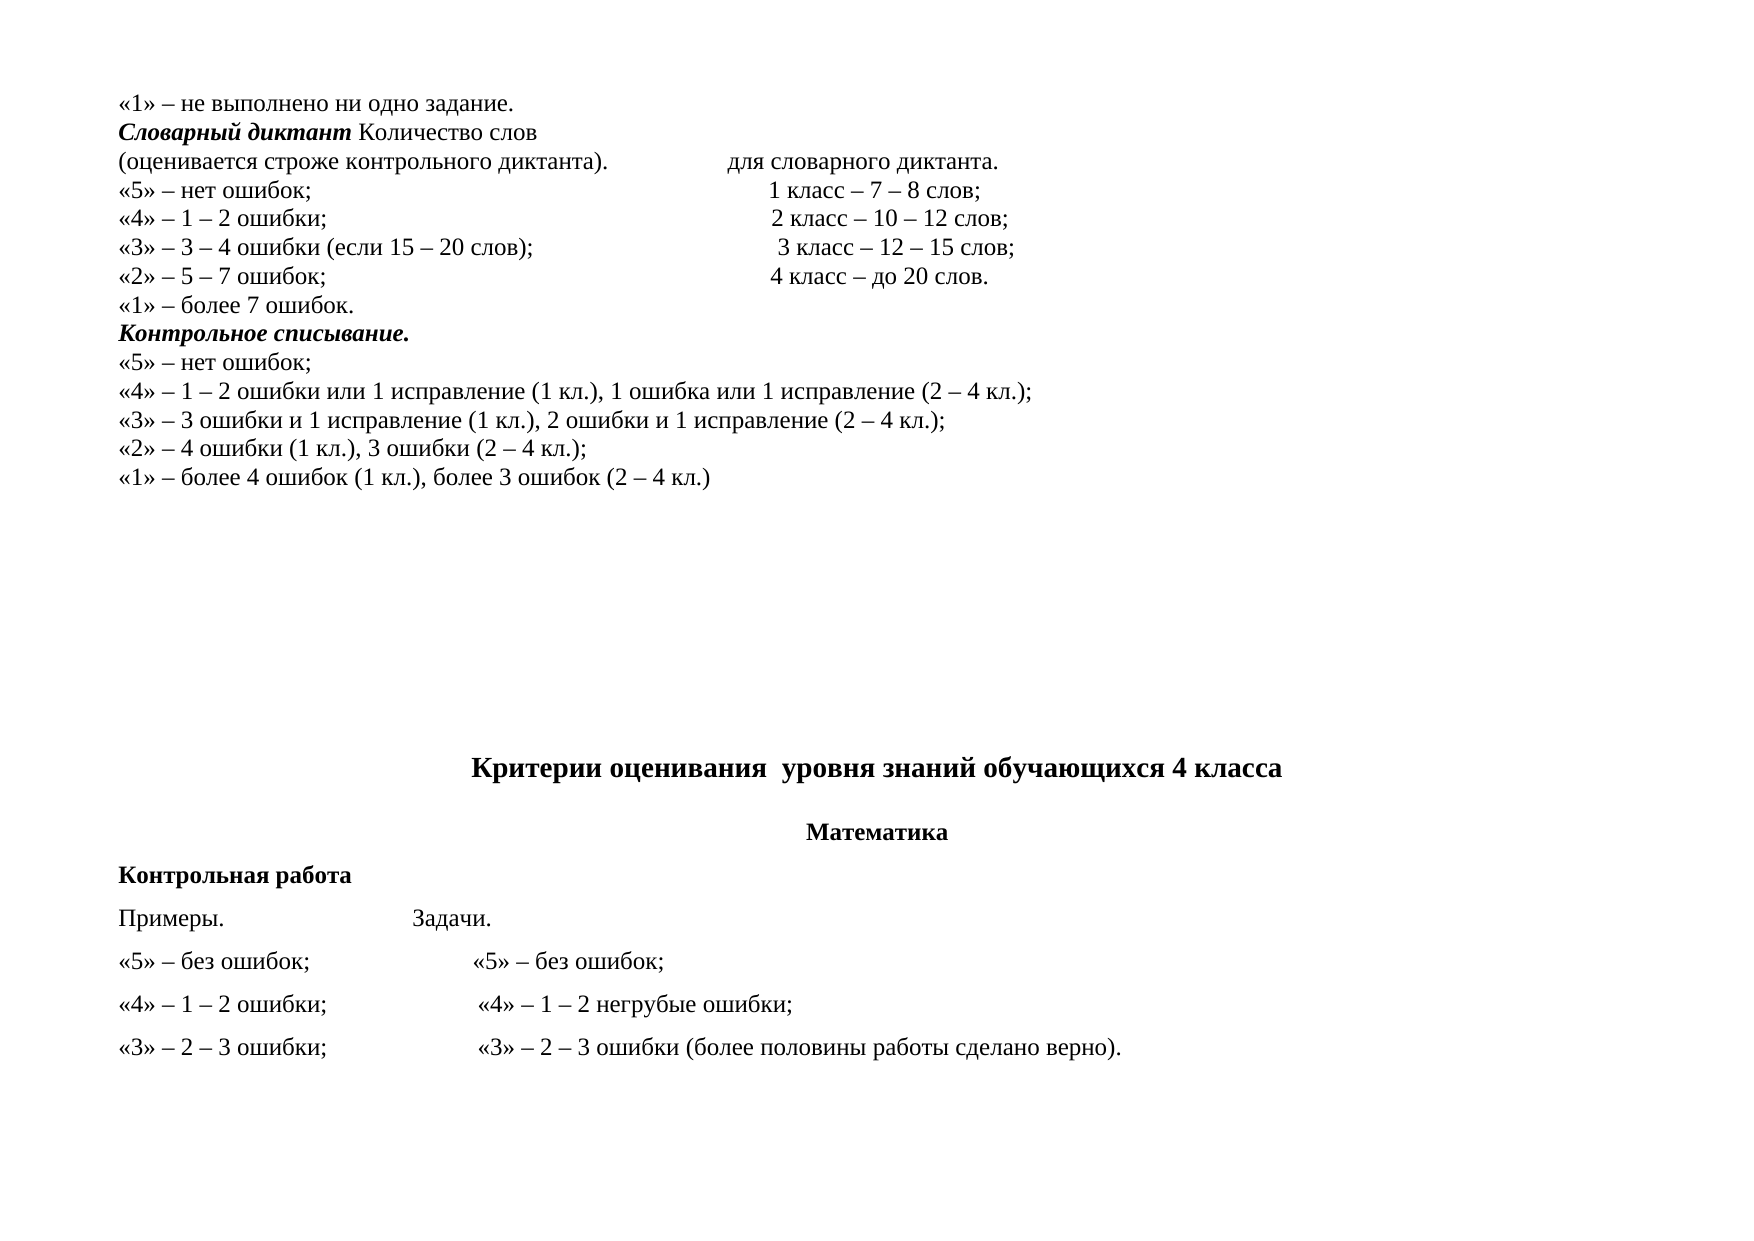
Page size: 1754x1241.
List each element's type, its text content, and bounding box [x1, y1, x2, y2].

text «3» – 2 – 3 ошибки; «3» – 2 – 3 ошибки (более половины работы сделано верно). [118, 1032, 1636, 1061]
text «4» – 1 – 2 ошибки; 2 класс – 10 – 12 слов; [118, 203, 1636, 232]
text «5» – без ошибок; «5» – без ошибок; [118, 946, 1636, 975]
text «5» – нет ошибок; [118, 347, 1636, 376]
text «1» – не выполнено ни одно задание. [118, 88, 1636, 117]
text Словарный диктант Количество слов [118, 117, 1636, 146]
text (оценивается строже контрольного диктанта). для словарного диктанта. [118, 146, 1636, 175]
text «1» – более 4 ошибок (1 кл.), более 3 ошибок (2 – 4 кл.) [118, 462, 1636, 491]
text Примеры. Задачи. [118, 903, 1636, 932]
text «4» – 1 – 2 ошибки или 1 исправление (1 кл.), 1 ошибка или 1 исправление (2 – 4 кл.); [118, 376, 1636, 405]
text Контрольное списывание. [118, 318, 1636, 347]
text «3» – 3 ошибки и 1 исправление (1 кл.), 2 ошибки и 1 исправление (2 – 4 кл.); [118, 405, 1636, 433]
text «2» – 5 – 7 ошибок; 4 класс – до 20 слов. [118, 261, 1636, 290]
text «3» – 3 – 4 ошибки (если 15 – 20 слов); 3 класс – 12 – 15 слов; [118, 232, 1636, 261]
text Математика [118, 817, 1636, 846]
text «4» – 1 – 2 ошибки; «4» – 1 – 2 негрубые ошибки; [118, 989, 1636, 1018]
text Критерии оценивания уровня знаний обучающихся 4 класса [118, 750, 1636, 783]
text «2» – 4 ошибки (1 кл.), 3 ошибки (2 – 4 кл.); [118, 433, 1636, 462]
text Контрольная работа [118, 860, 1636, 889]
text «5» – нет ошибок; 1 класс – 7 – 8 слов; [118, 175, 1636, 203]
text «1» – более 7 ошибок. [118, 290, 1636, 318]
